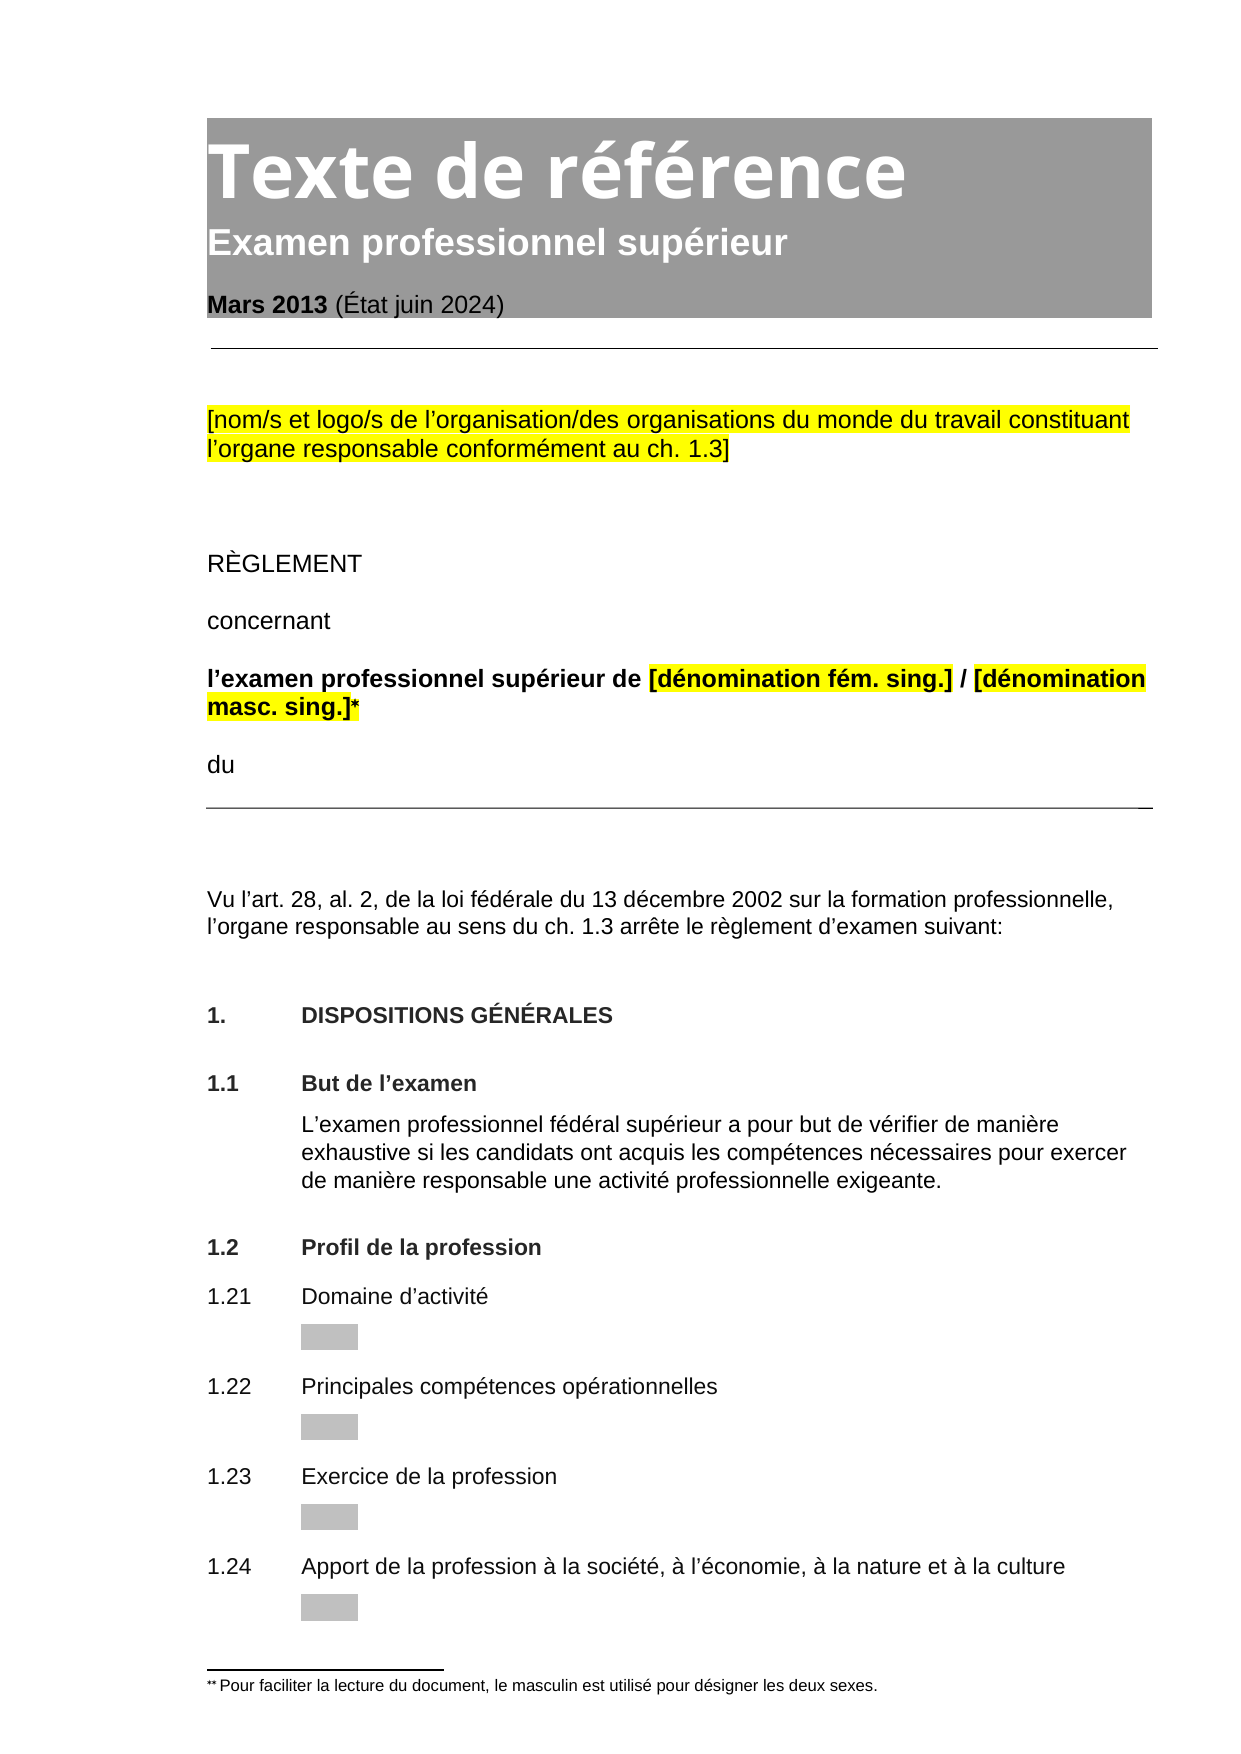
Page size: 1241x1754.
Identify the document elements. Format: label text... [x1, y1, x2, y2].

subtitle Domaine d’activité [207, 1283, 1152, 1309]
subtitle Exercice de la profession [207, 1463, 1152, 1489]
subtitle But de l’examen [207, 1070, 1152, 1096]
text du [207, 750, 1152, 779]
subtitle DISPOSITIONS GÉNÉRALES [207, 1002, 1152, 1028]
text Texte de référence [207, 118, 1152, 220]
text Mars 2013 (État juin 2024) [207, 290, 1152, 318]
text Examen professionnel supérieur [207, 220, 1152, 290]
subtitle Profil de la profession [207, 1233, 1152, 1260]
subtitle Principales compétences opérationnelles [207, 1373, 1152, 1399]
text RÈGLEMENT [207, 548, 1152, 577]
text Vu l’art. 28, al. 2, de la loi fédérale du 13 décembre 2002 sur la formation professionnelle, l’organe responsable au sens du ch. 1.3 arrête le règlement d’examen suivant: [207, 886, 1152, 939]
text concernant [207, 606, 1152, 635]
text l’examen professionnel supérieur de [dénomination fém. sing.] / [dénomination masc. sing.] [207, 663, 1152, 721]
text [nom/s et logo/s de l’organisation/des organisations du monde du travail constituant l’organe responsable conformément au ch. 1.3] [207, 405, 1152, 462]
subtitle Apport de la profession à la société, à l’économie, à la nature et à la culture [207, 1553, 1152, 1580]
text L’examen professionnel fédéral supérieur a pour but de vérifier de manière exhaustive si les candidats ont acquis les compétences nécessaires pour exercer de manière responsable une activité professionnelle exigeante. [301, 1111, 1152, 1194]
